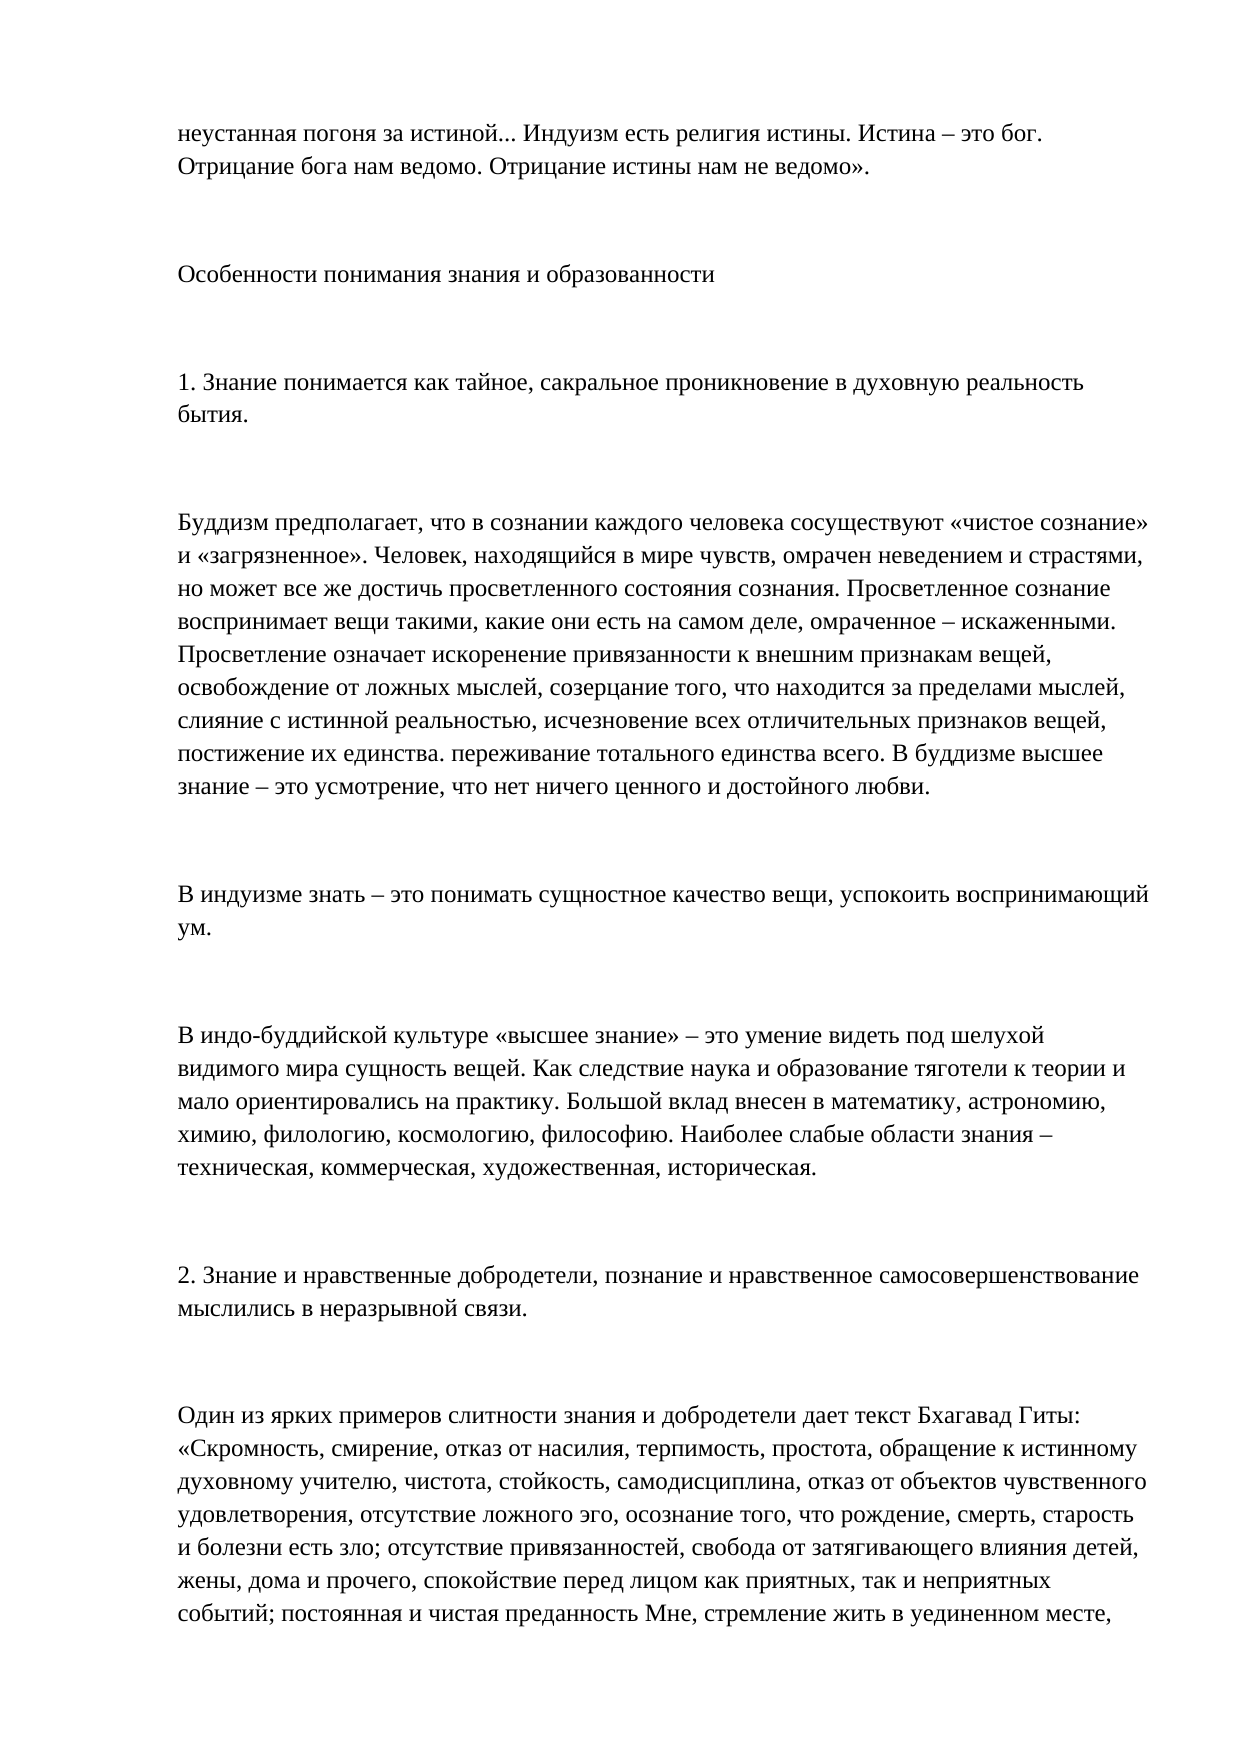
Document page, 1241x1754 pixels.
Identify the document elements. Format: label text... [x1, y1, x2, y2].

text В индуизме знать – это понимать сущностное качество вещи, успокоить воспринимающий ум. [177, 879, 1152, 941]
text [177, 118, 1152, 180]
text 1. Знание понимается как тайное, сакральное проникновение в духовную реальность бытия. [177, 367, 1152, 428]
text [177, 1400, 1152, 1627]
text Буддизм предполагает, что в сознании каждого человека сосуществуют «чистое сознание» и «загрязненное». Человек, находящийся в мире чувств, омрачен неведением и страстями, но может все же достичь просветленного состояния сознания. Просветленное сознание воспринимает вещи такими, какие они есть на самом деле, омраченное – искаженными. Просветление означает искоренение привязанности к внешним признакам вещей, освобождение от ложных мыслей, созерцание того, что находится за пределами мыслей, слияние с истинной реальностью, исчезновение всех отличительных признаков вещей, постижение их единства. переживание тотального единства всего. В буддизме высшее знание – это усмотрение, что нет ничего ценного и достойного любви. [177, 507, 1152, 800]
text 2. Знание и нравственные добродетели, познание и нравственное самосовершенствование мыслились в неразрывной связи. [177, 1260, 1152, 1321]
text Особенности понимания знания и образованности [177, 259, 1152, 288]
text В индо-буддийской культуре «высшее знание» – это умение видеть под шелухой видимого мира сущность вещей. Как следствие наука и образование тяготели к теории и мало ориентировались на практику. Большой вклад внесен в математику, астрономию, химию, филологию, космологию, философию. Наиболее слабые области знания – техническая, коммерческая, художественная, историческая. [177, 1020, 1152, 1181]
